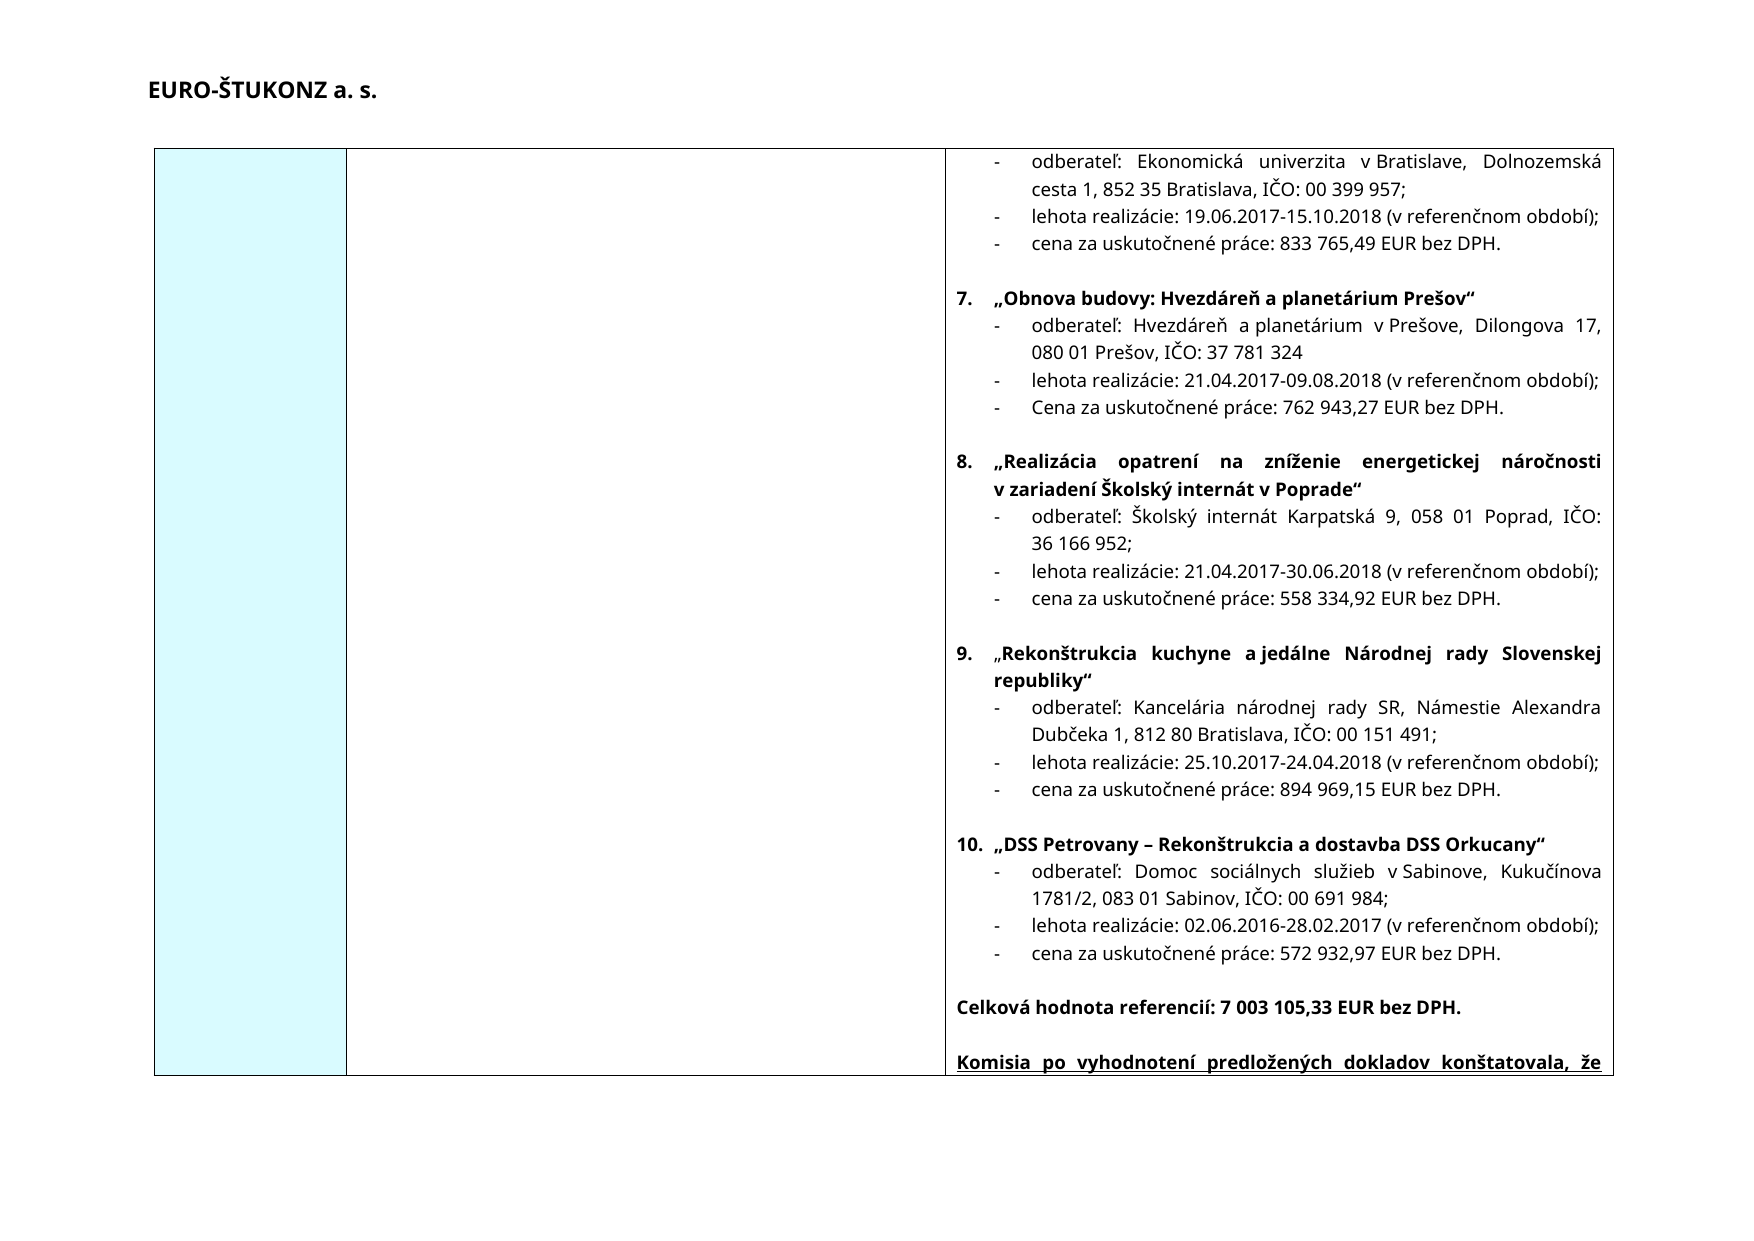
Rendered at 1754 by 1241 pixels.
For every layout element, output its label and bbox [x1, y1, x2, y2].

table_cell [347, 149, 945, 1075]
table_cell [155, 149, 346, 1075]
table_cell [946, 149, 1613, 1075]
